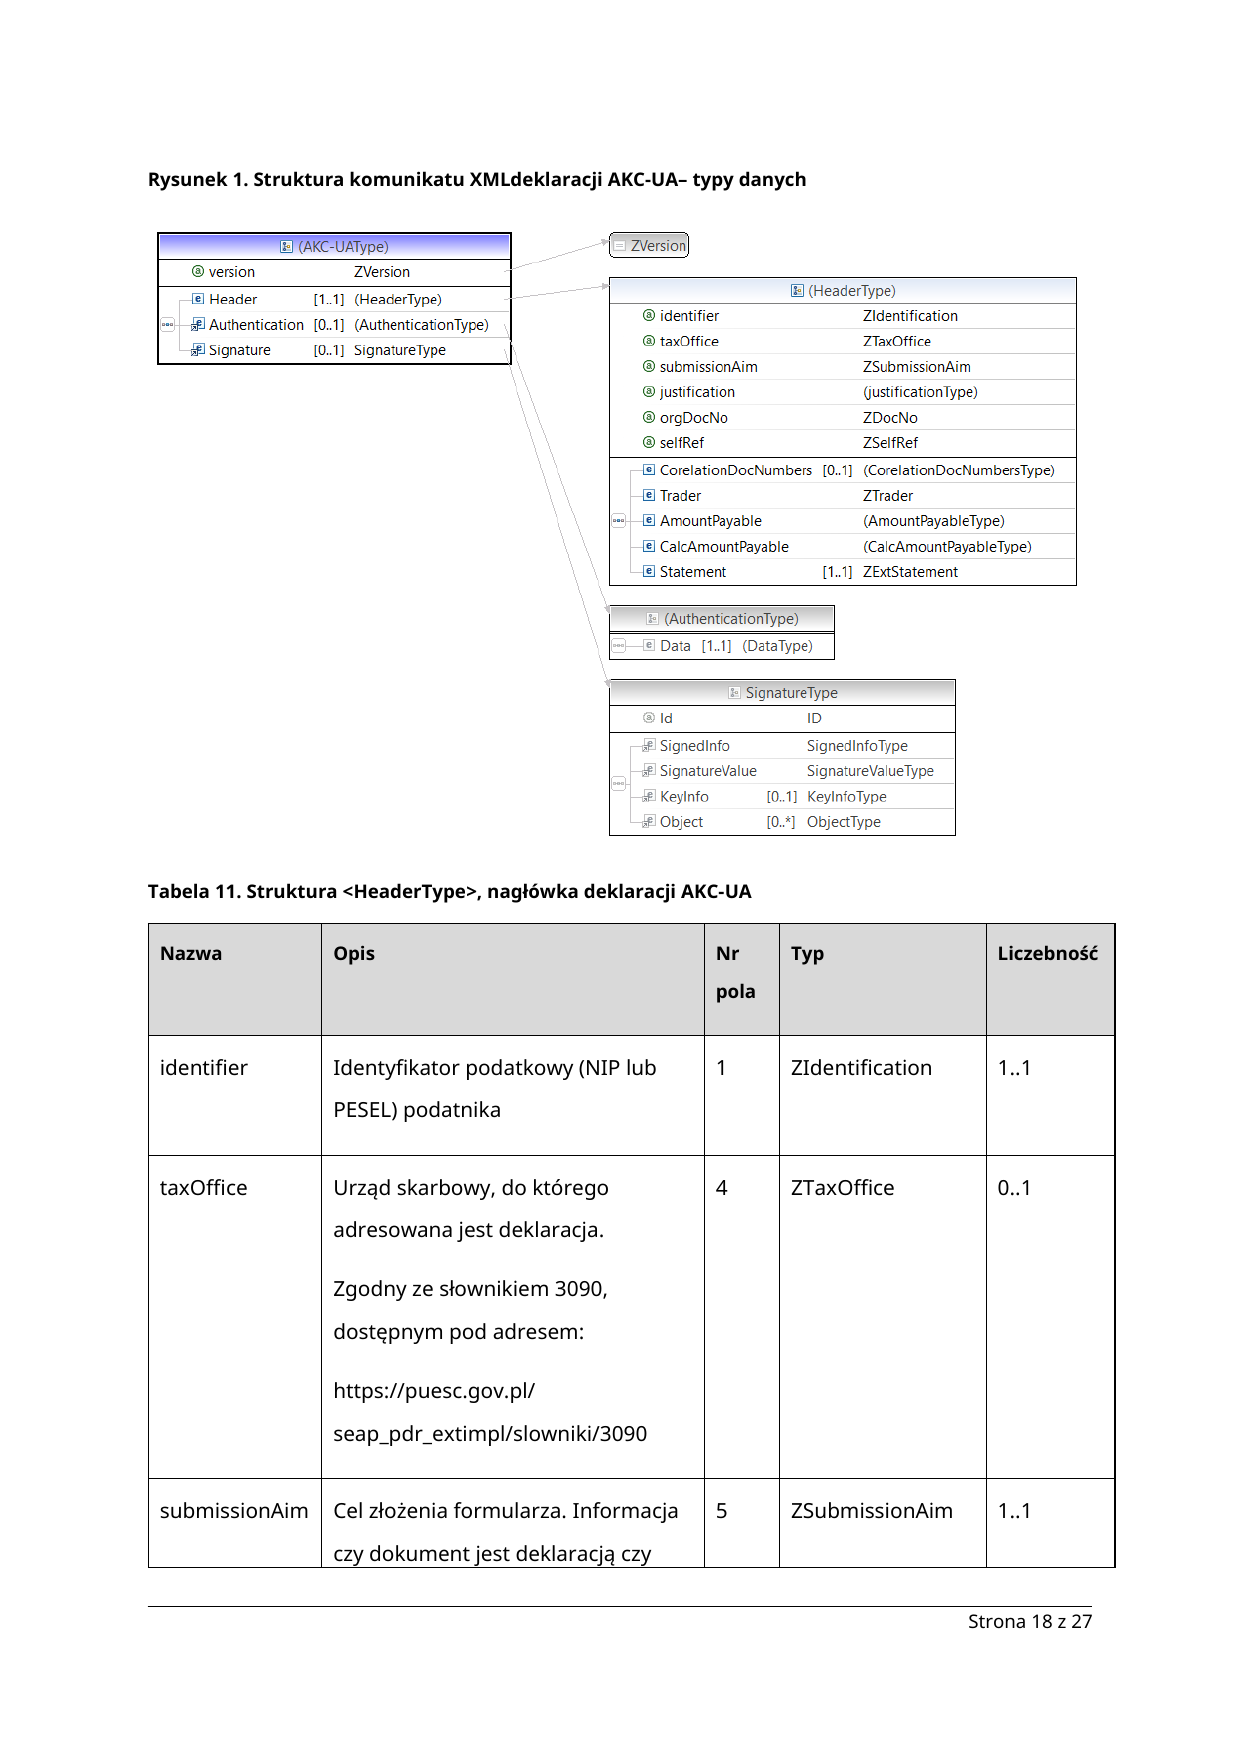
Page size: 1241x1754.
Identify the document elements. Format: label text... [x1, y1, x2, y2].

table_cell Urząd skarbowy, do którego adresowana jest deklaracja. Zgodny ze słownikiem 3090, dostępnym pod adresem: https://puesc.gov.pl/seap_pdr_extimpl/slowniki/3090 [322, 1156, 704, 1478]
table_cell identifier [149, 1036, 321, 1155]
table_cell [322, 1479, 704, 1567]
table_cell 0..1 [987, 1156, 1114, 1478]
table_cell ZIdentification [780, 1036, 986, 1155]
text Rysunek 1. Struktura komunikatu XMLdeklaracji AKC-UA– typy danych [148, 166, 1092, 192]
table_cell 1..1 [987, 1036, 1114, 1155]
table_cell 5 [705, 1479, 779, 1567]
table_cell submissionAim [149, 1479, 321, 1567]
table_cell 1 [705, 1036, 779, 1155]
table_cell ZTaxOffice [780, 1156, 986, 1478]
table_cell 4 [705, 1156, 779, 1478]
table_header Nr pola [705, 924, 779, 1035]
table_header Typ [780, 924, 986, 1035]
table_cell taxOffice [149, 1156, 321, 1478]
table_cell Identyfikator podatkowy (NIP lub PESEL) podatnika [322, 1036, 704, 1155]
table_header Liczebność [987, 924, 1114, 1035]
picture [147, 221, 1092, 843]
table_header Opis [322, 924, 704, 1035]
table_cell ZSubmissionAim Patrz reguła R1 [780, 1479, 986, 1567]
text Tabela 11. Struktura <HeaderType>, nagłówka deklaracji AKC-UA [148, 878, 1092, 904]
table_cell 1..1 [987, 1479, 1114, 1567]
table_header Nazwa [149, 924, 321, 1035]
